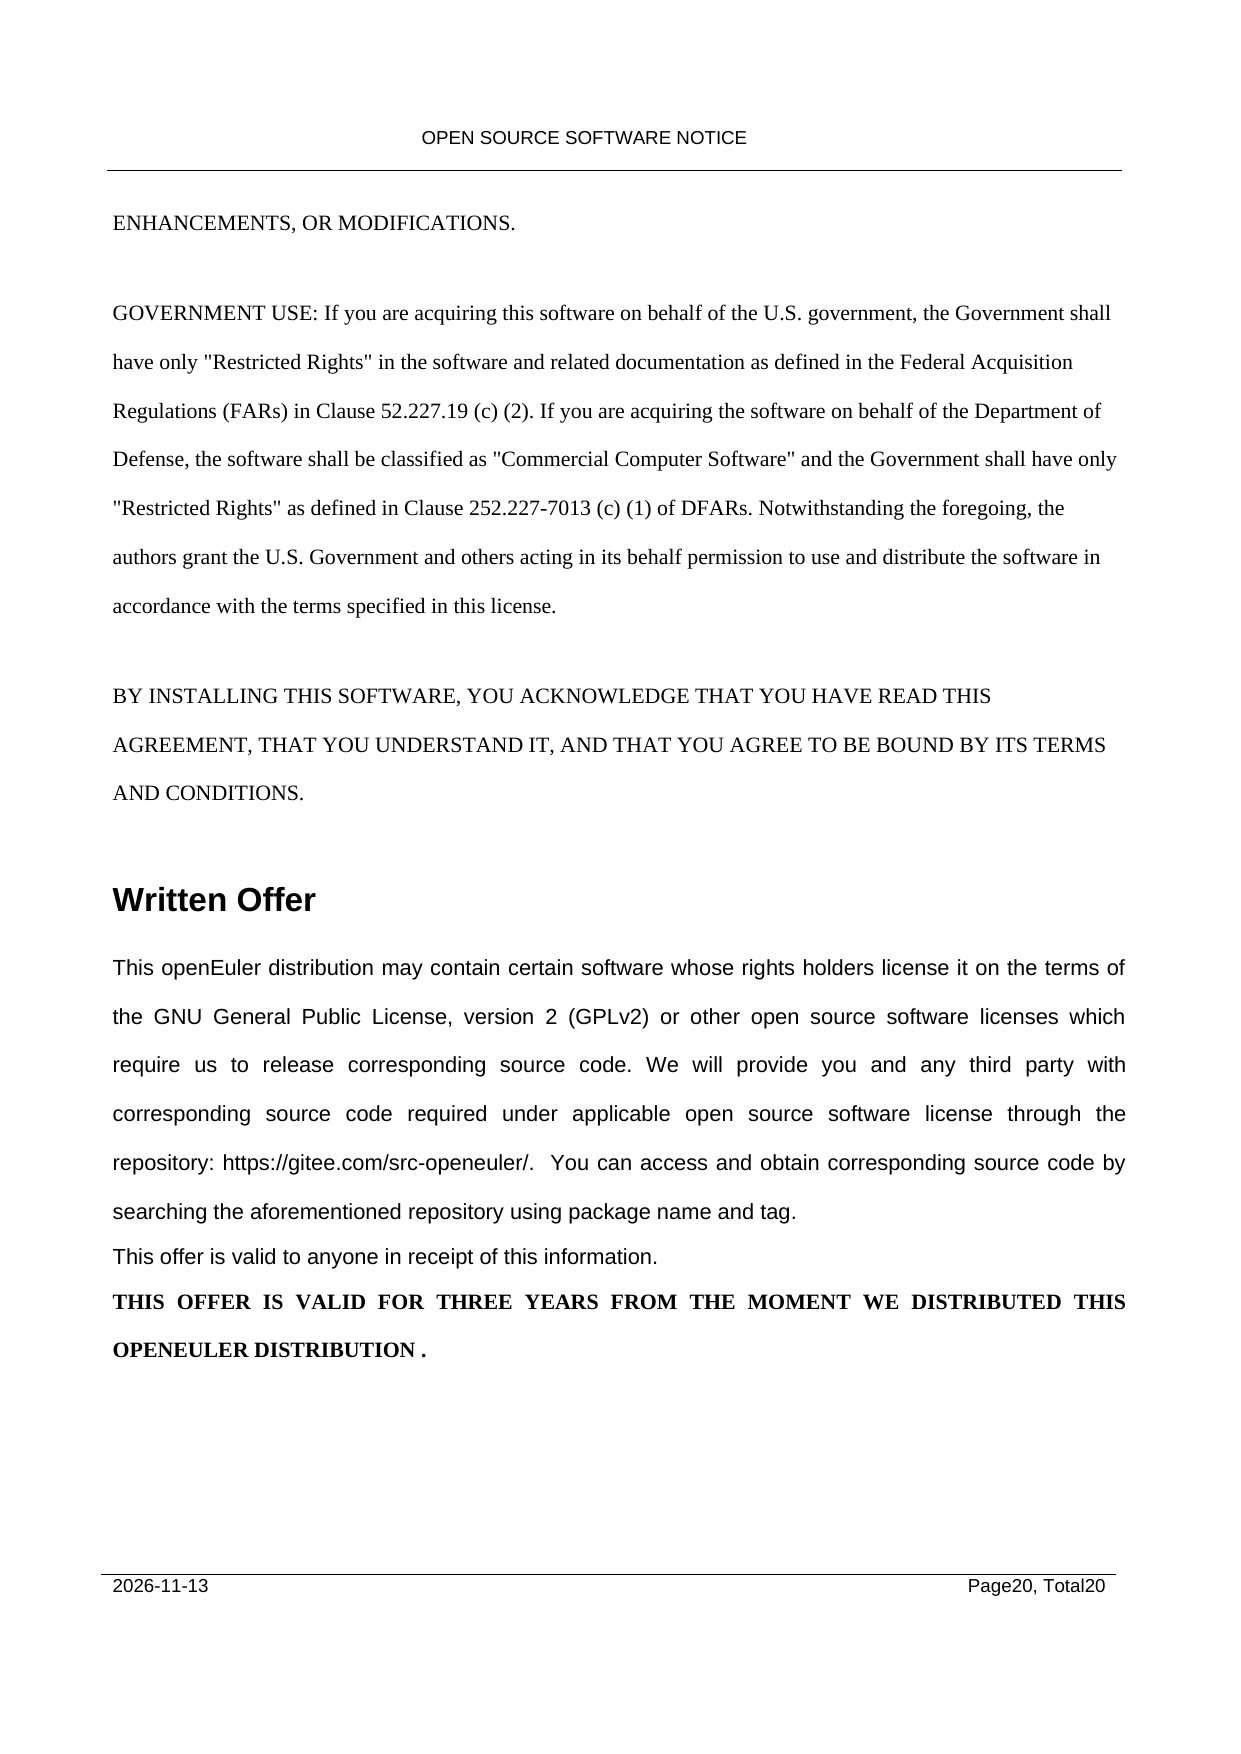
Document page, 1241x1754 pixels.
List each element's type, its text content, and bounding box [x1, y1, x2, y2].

text GOVERNMENT USE: If you are acquiring this software on behalf of the U.S. government, the Government shall have only "Restricted Rights" in the software and related documentation as defined in the Federal Acquisition Regulations (FARs) in Clause 52.227.19 (c) (2). If you are acquiring the software on behalf of the Department of Defense, the software shall be classified as "Commercial Computer Software" and the Government shall have only "Restricted Rights" as defined in Clause 252.227-7013 (c) (1) of DFARs. Notwithstanding the foregoing, the authors grant the U.S. Government and others acting in its behalf permission to use and distribute the software in accordance with the terms specified in this license. [112, 297, 1128, 622]
text THIS OFFER IS VALID FOR THREE YEARS FROM THE MOMENT WE DISTRIBUTED THIS OPENEULER DISTRIBUTION . [112, 1285, 1128, 1366]
text This openEuler distribution may contain certain software whose rights holders license it on the terms of the GNU General Public License, version 2 (GPLv2) or other open source software licenses which require us to release corresponding source code. We will provide you and any third party with corresponding source code required under applicable open source software license through the repository: https://gitee.com/src-openeuler/. You can access and obtain corresponding source code by searching the aforementioned repository using package name and tag. [112, 951, 1128, 1227]
text Written Offer [112, 867, 1128, 932]
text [112, 206, 1128, 239]
text This offer is valid to anyone in receipt of this information. [112, 1240, 1128, 1272]
text BY INSTALLING THIS SOFTWARE, YOU ACKNOWLEDGE THAT YOU HAVE READ THIS AGREEMENT, THAT YOU UNDERSTAND IT, AND THAT YOU AGREE TO BE BOUND BY ITS TERMS AND CONDITIONS. [112, 679, 1128, 809]
